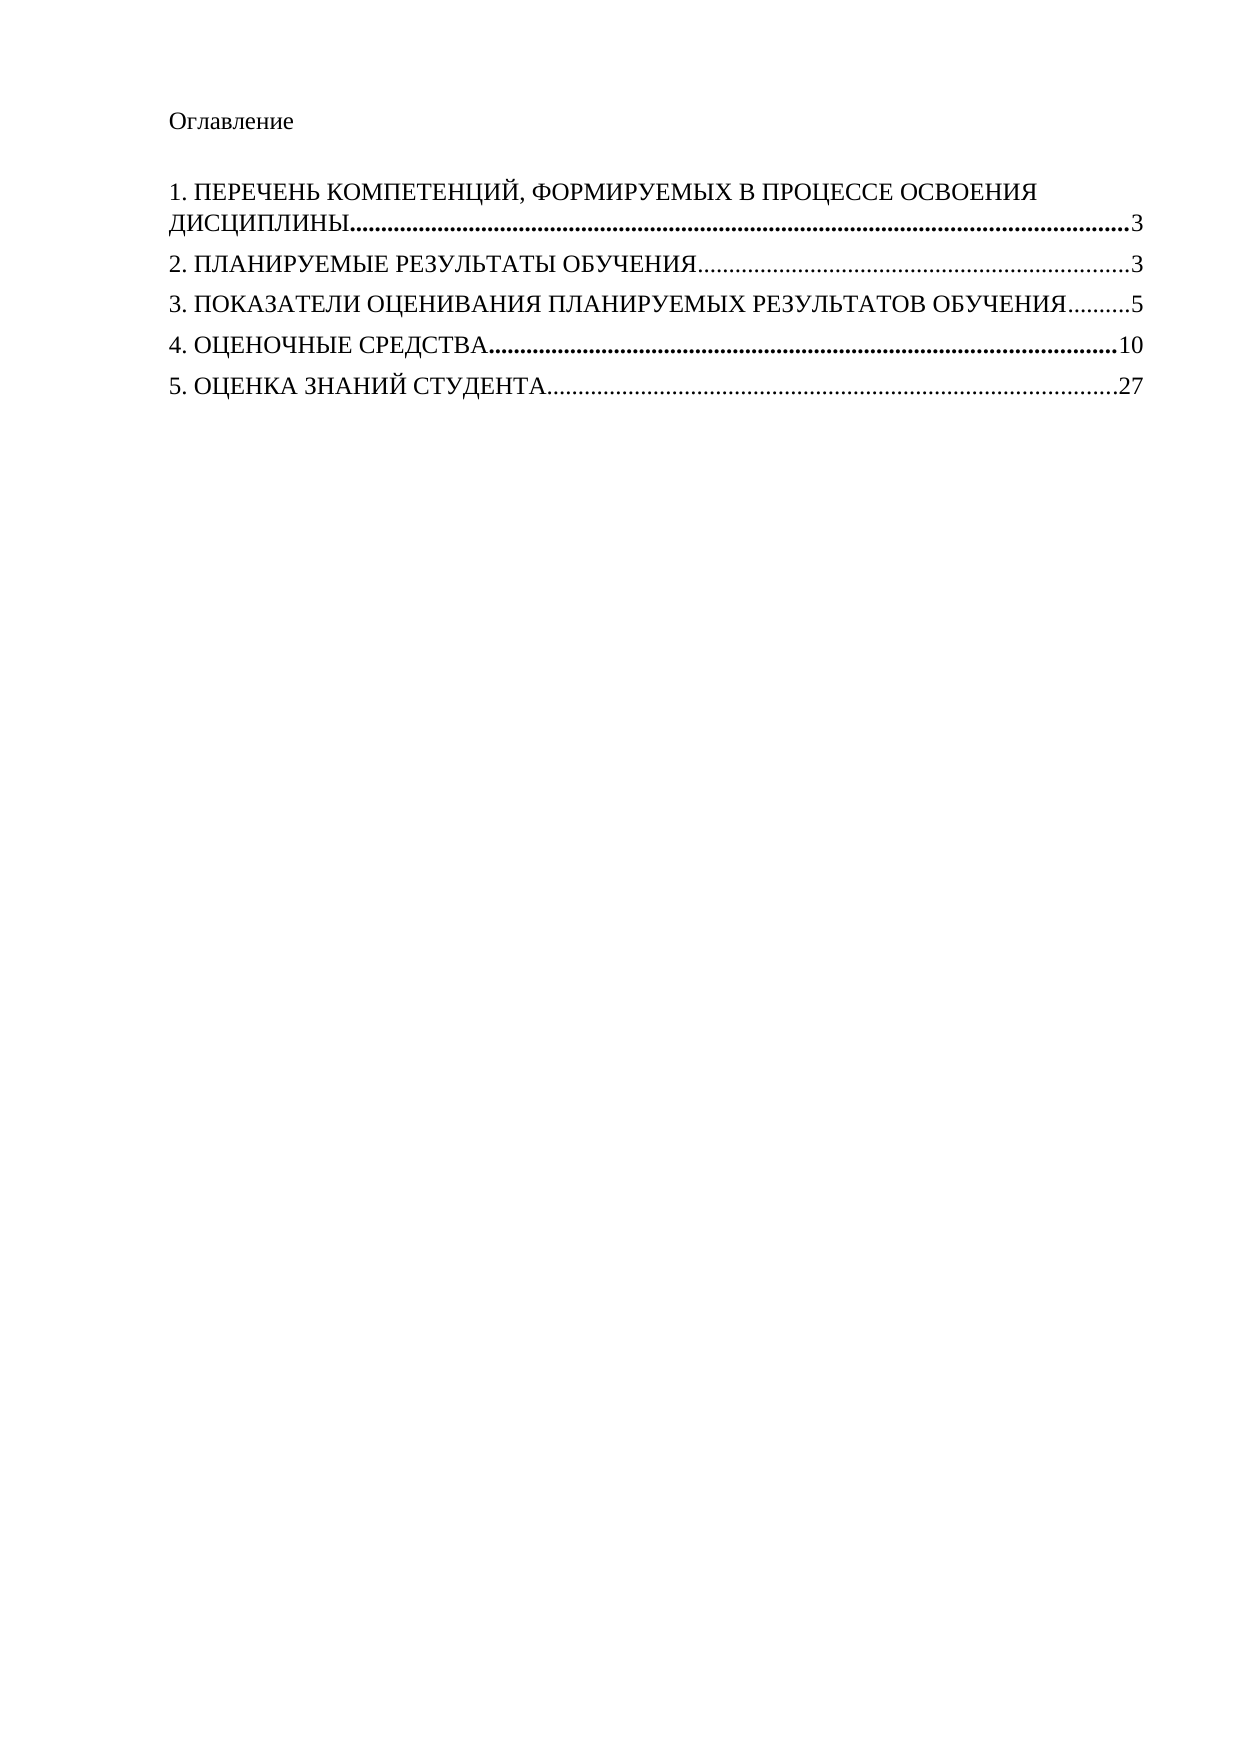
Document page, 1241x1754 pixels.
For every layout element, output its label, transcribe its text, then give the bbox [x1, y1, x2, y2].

text 2. ПЛАНИРУЕМЫЕ РЕЗУЛЬТАТЫ ОБУЧЕНИЯ 3 [169, 249, 1159, 277]
text 3. ПОКАЗАТЕЛИ ОЦЕНИВАНИЯ ПЛАНИРУЕМЫХ РЕЗУЛЬТАТОВ ОБУЧЕНИЯ 5 [169, 289, 1159, 318]
text 5. ОЦЕНКА ЗНАНИЙ СТУДЕНТА .27 [169, 371, 1159, 400]
text 4. ОЦЕНОЧНЫЕ СРЕДСТВА 10 [169, 330, 1159, 359]
text 1. ПЕРЕЧЕНЬ КОМПЕТЕНЦИЙ, ФОРМИРУЕМЫХ В ПРОЦЕССЕ ОСВОЕНИЯ ДИСЦИПЛИНЫ 3 [169, 177, 1159, 237]
subtitle Оглавление [169, 106, 1159, 135]
